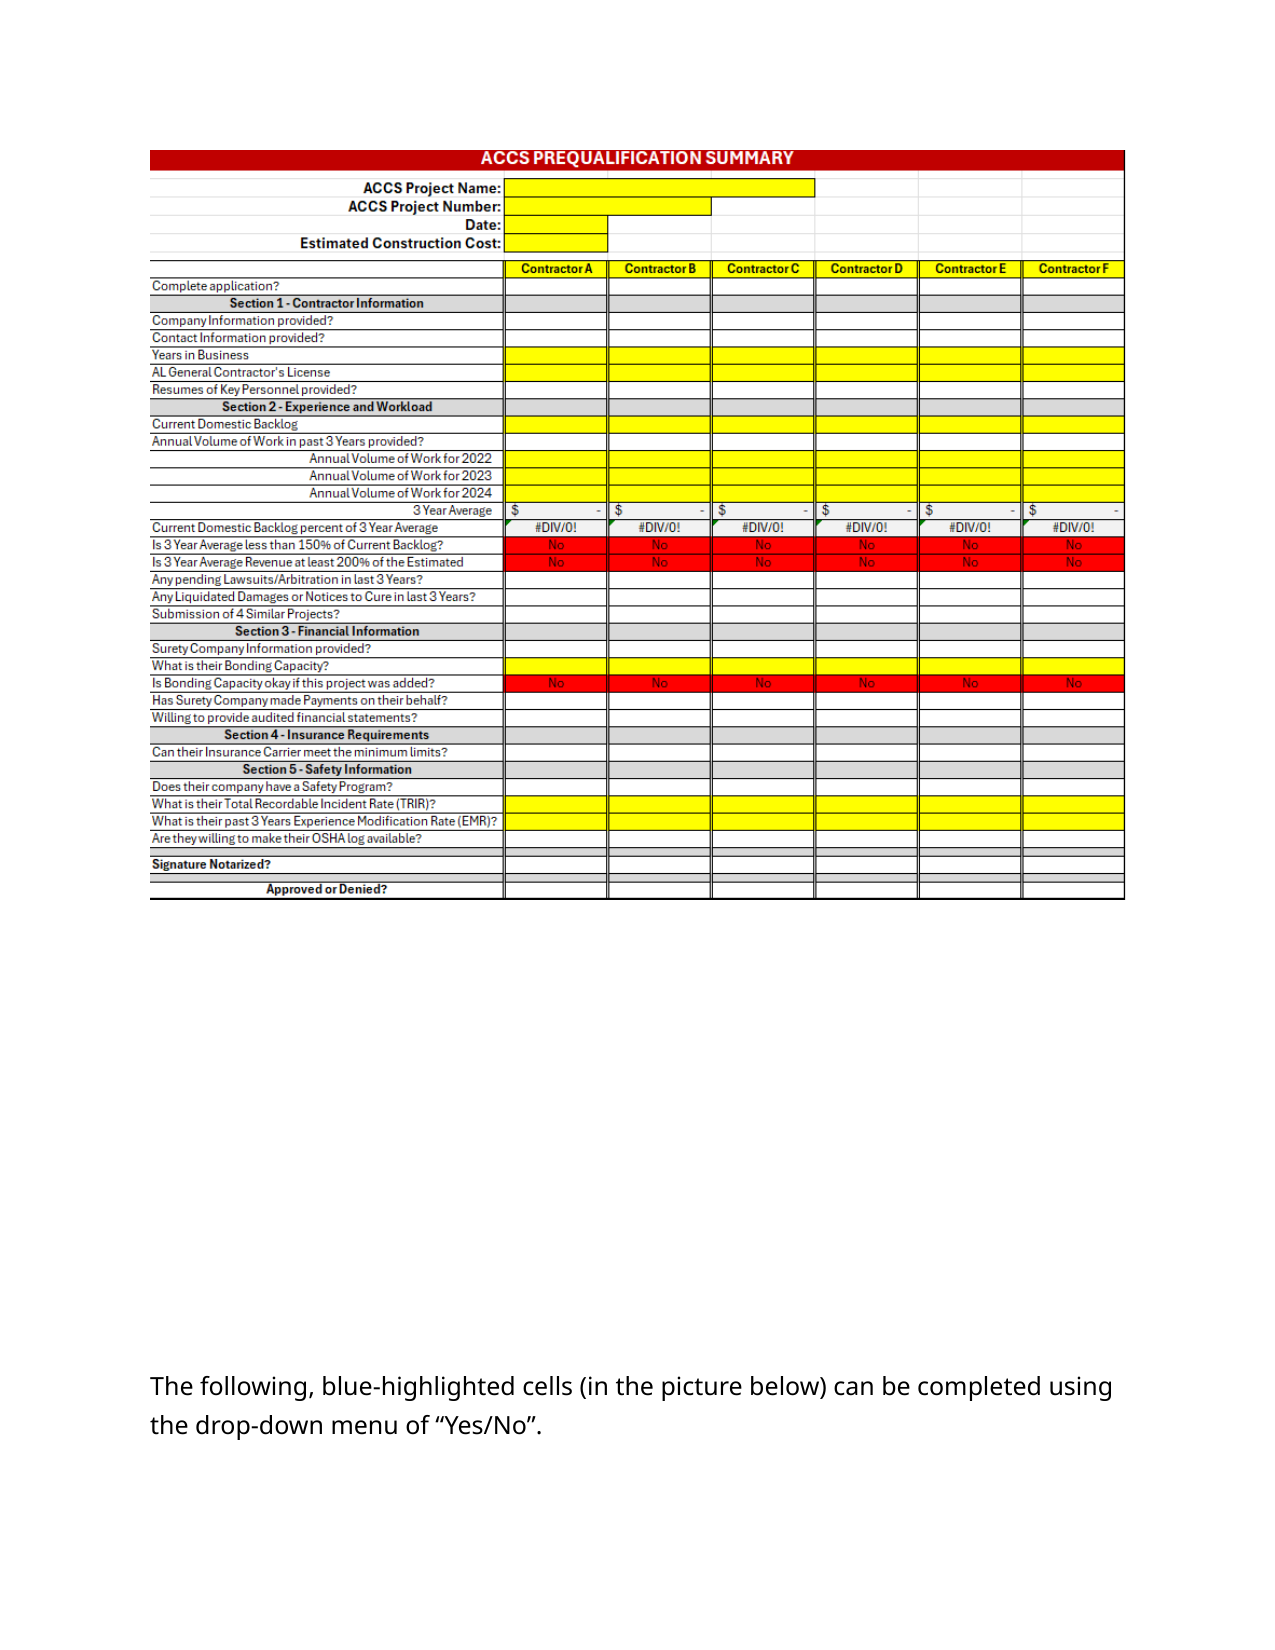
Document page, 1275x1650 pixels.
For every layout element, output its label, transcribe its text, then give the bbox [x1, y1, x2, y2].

picture [150, 150, 1125, 900]
text The following, blue-highlighted cells (in the picture below) can be completed using the drop-down menu of “Yes/No”. [150, 1368, 1125, 1441]
